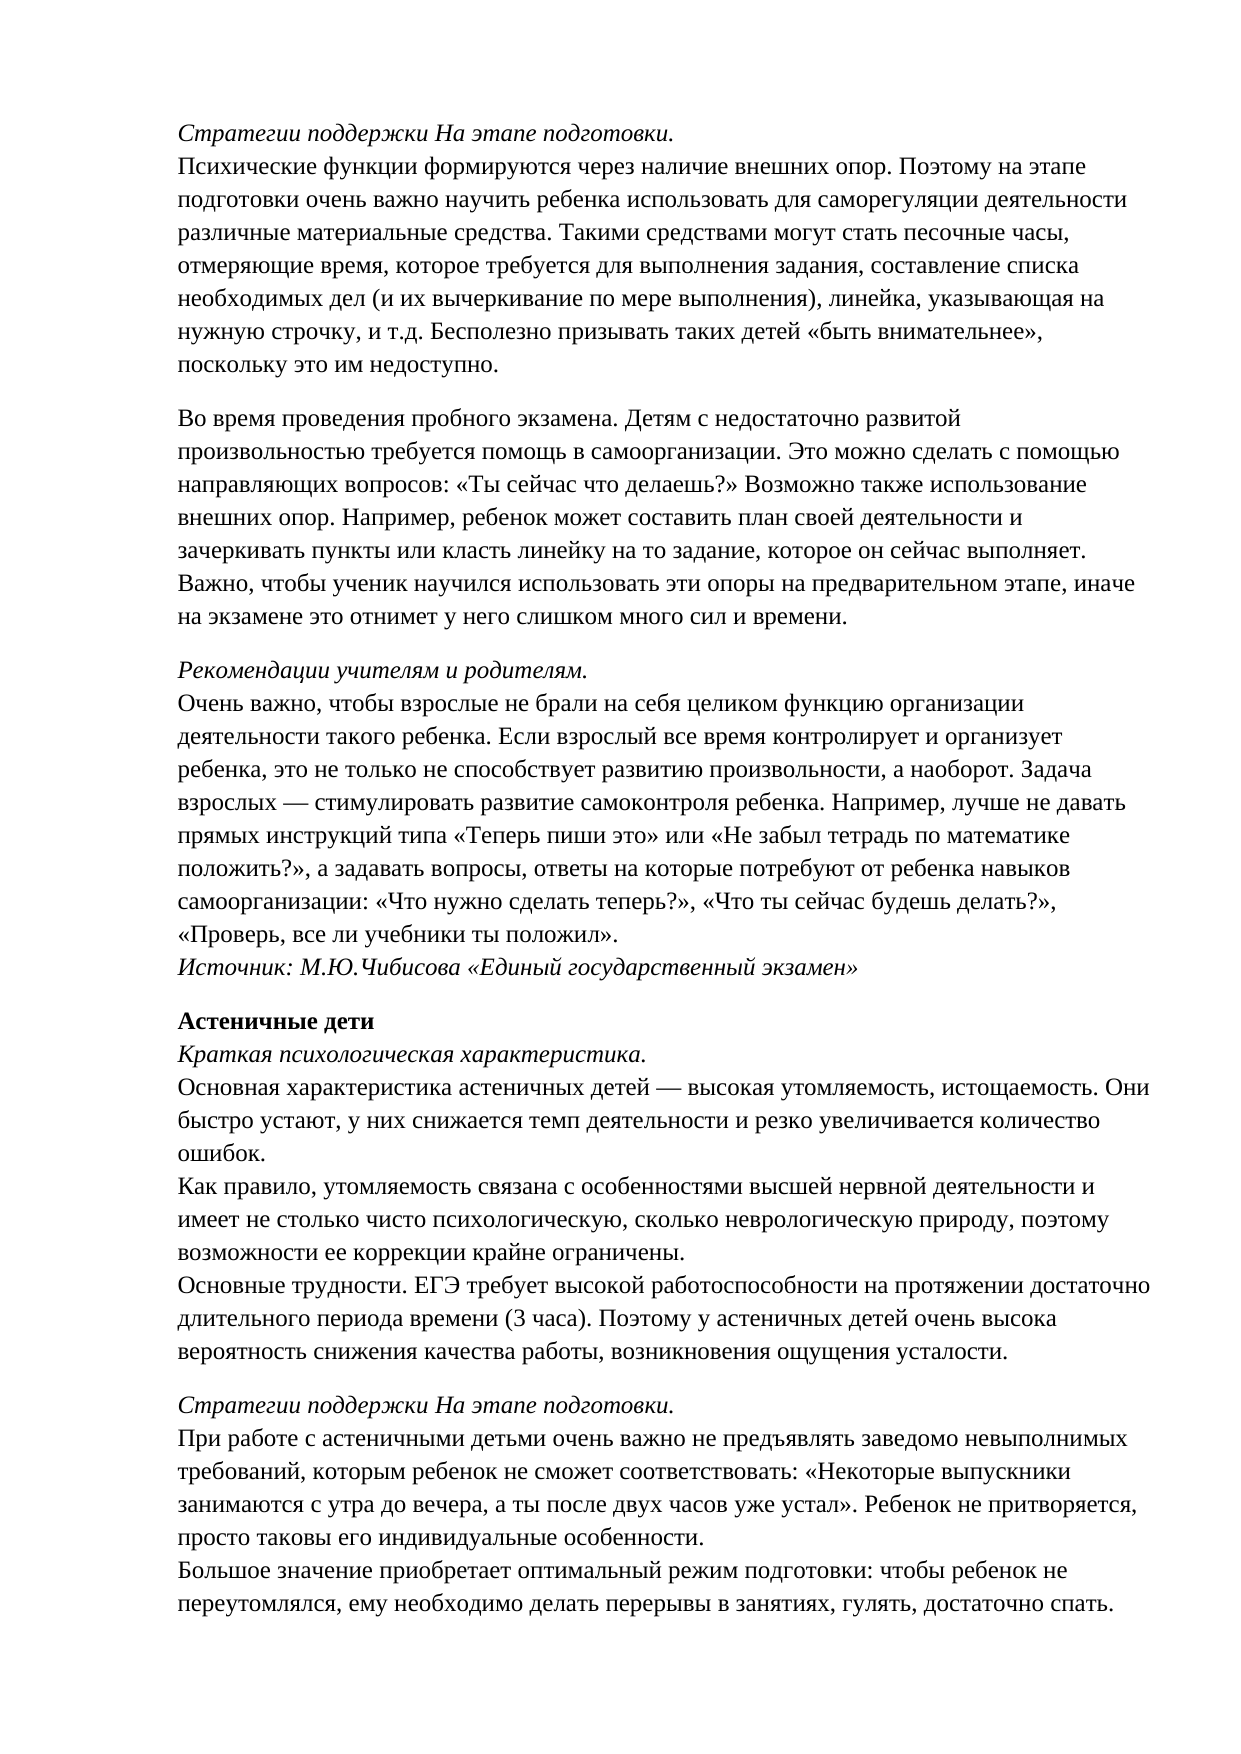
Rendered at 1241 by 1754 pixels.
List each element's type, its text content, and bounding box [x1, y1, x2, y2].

text Стратегии поддержки На этапе подготовки. Психические функции формируются через наличие внешних опор. Поэтому на этапе подготовки очень важно научить ребенка использовать для саморегуляции деятельности различные материальные средства. Такими средствами могут стать песочные часы, отмеряющие время, которое требуется для выполнения задания, составление списка необходимых дел (и их вычеркивание по мере выполнения), линейка, указывающая на нужную строчку, и т.д. Бесполезно призывать таких детей «быть внимательнее», поскольку это им недоступно. [177, 118, 1152, 378]
text Во время проведения пробного экзамена. Детям с недостаточно развитой произвольностью требуется помощь в самоорганизации. Это можно сделать с помощью направляющих вопросов: «Ты сейчас что делаешь?» Возможно также использование внешних опор. Например, ребенок может составить план своей деятельности и зачеркивать пункты или класть линейку на то задание, которое он сейчас выполняет. Важно, чтобы ученик научился использовать эти опоры на предварительном этапе, иначе на экзамене это отнимет у него слишком много сил и времени. [177, 403, 1152, 630]
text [177, 1390, 1152, 1617]
text Рекомендации учителям и родителям. Очень важно, чтобы взрослые не брали на себя целиком функцию организации деятельности такого ребенка. Если взрослый все время контролирует и организует ребенка, это не только не способствует развитию произвольности, а наоборот. Задача взрослых — стимулировать развитие самоконтроля ребенка. Например, лучше не давать прямых инструкций типа «Теперь пиши это» или «Не забыл тетрадь по математике положить?», а задавать вопросы, ответы на которые потребуют от ребенка навыков самоорганизации: «Что нужно сделать теперь?», «Что ты сейчас будешь делать?», «Проверь, все ли учебники ты положил». Источник: М.Ю.Чибисова «Единый государственный экзамен» [177, 655, 1152, 981]
text Астеничные дети Краткая психологическая характеристика. Основная характеристика астеничных детей — высокая утомляемость, истощаемость. Они быстро устают, у них снижается темп деятельности и резко увеличивается количество ошибок. Как правило, утомляемость связана с особенностями высшей нервной деятельности и имеет не столько чисто психологическую, сколько неврологическую природу, поэтому возможности ее коррекции крайне ограничены. Основные трудности. ЕГЭ требует высокой работоспособности на протяжении достаточно длительного периода времени (3 часа). Поэтому у астеничных детей очень высока вероятность снижения качества работы, возникновения ощущения усталости. [177, 1006, 1152, 1365]
